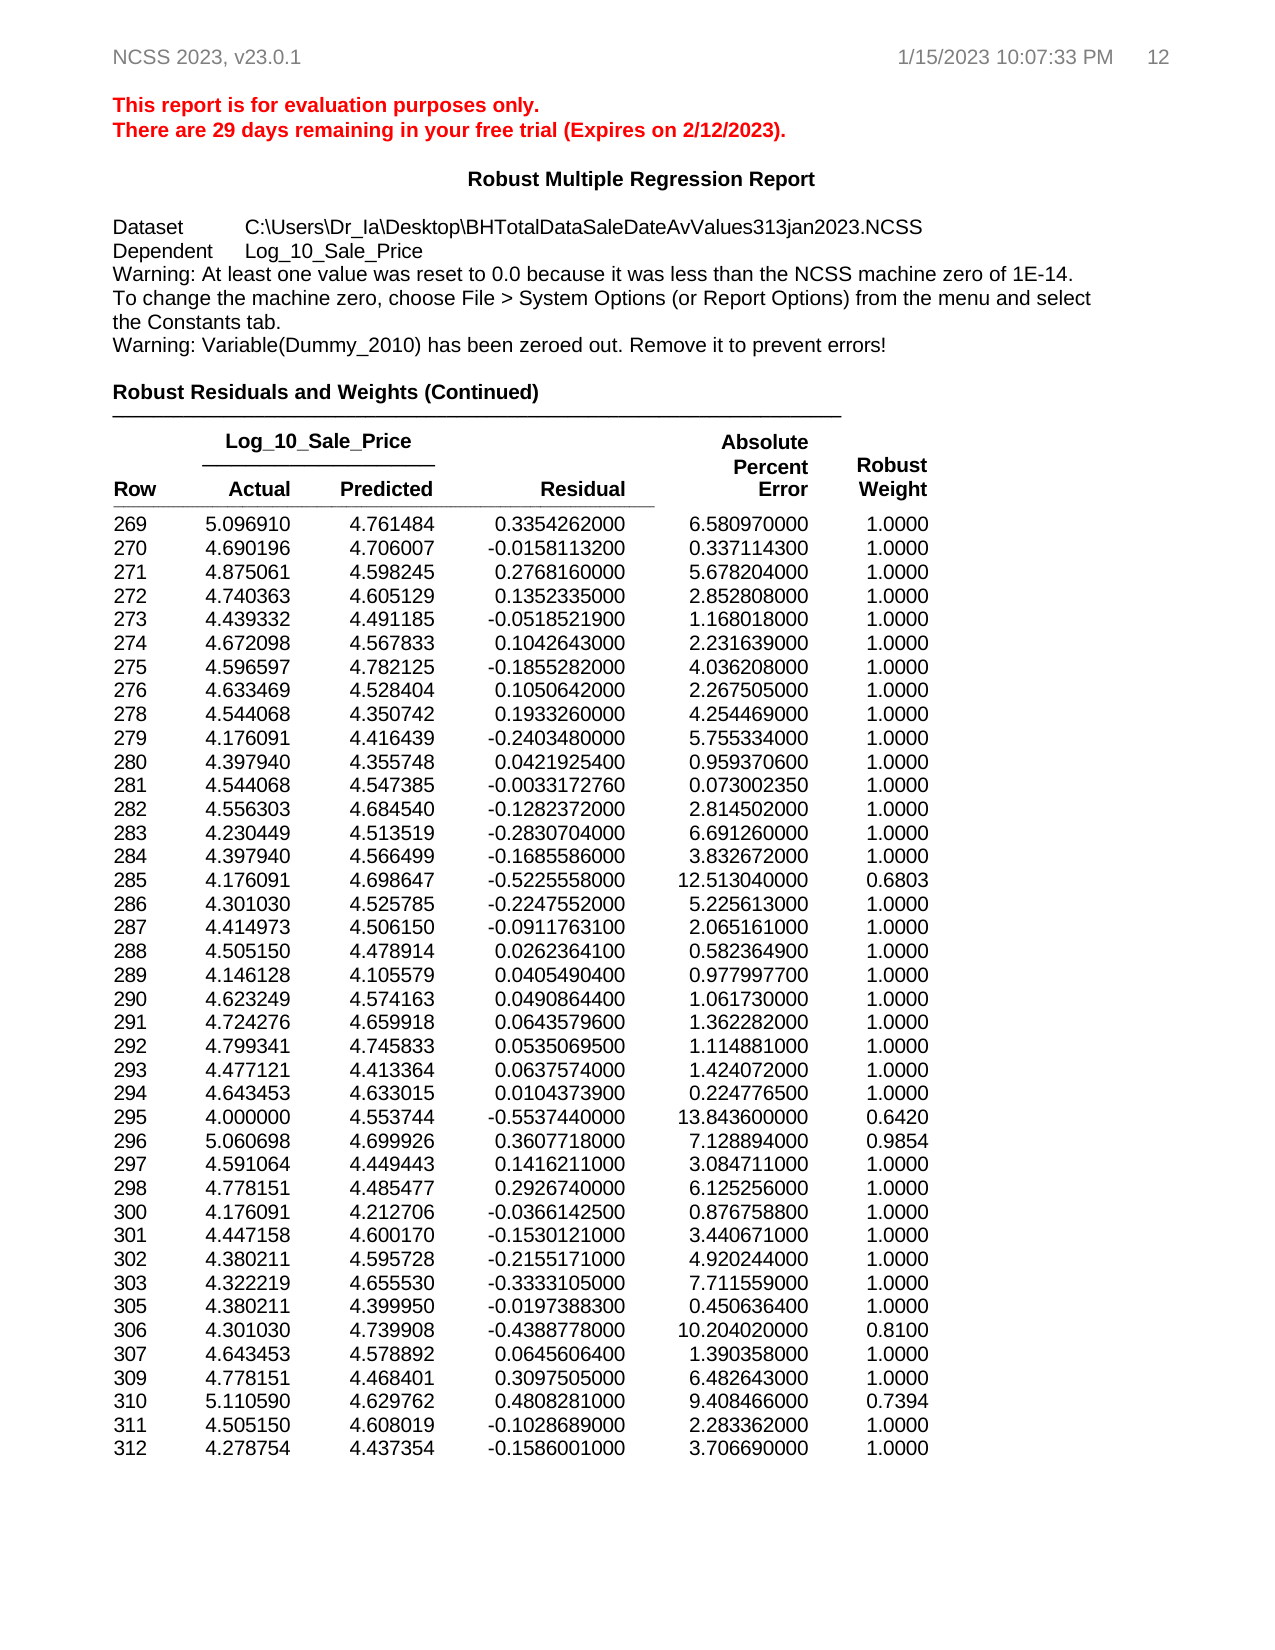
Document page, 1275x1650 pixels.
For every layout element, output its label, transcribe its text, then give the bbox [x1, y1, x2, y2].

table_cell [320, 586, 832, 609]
text Robust Residuals and Weights (Continued) [112, 381, 1181, 404]
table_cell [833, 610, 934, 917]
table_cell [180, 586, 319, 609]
table_cell 1.0000 [833, 562, 934, 586]
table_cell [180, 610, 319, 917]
table_cell 0.3354262000 [461, 515, 651, 538]
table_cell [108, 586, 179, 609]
table_cell 6.580970000 [651, 515, 832, 538]
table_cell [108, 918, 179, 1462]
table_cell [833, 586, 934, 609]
table_cell 0.337114300 [651, 539, 832, 562]
table_header Absolute Percent Error [651, 430, 832, 502]
table_cell 0.2768160000 [461, 562, 651, 586]
table_cell 5.096910 [180, 515, 319, 538]
table_cell 270 [108, 539, 179, 562]
table_cell 5.678204000 [651, 562, 832, 586]
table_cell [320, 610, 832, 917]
text ──────────────────────────────────────────────────────────────────────── [112, 404, 1181, 428]
table_cell 269 [108, 515, 179, 538]
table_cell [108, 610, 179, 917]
table_cell 4.875061 [180, 562, 319, 586]
table_cell 4.706007 [320, 539, 461, 562]
table_cell 4.598245 [320, 562, 461, 586]
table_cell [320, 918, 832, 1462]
table_cell 4.761484 [320, 515, 461, 538]
table_cell 271 [108, 562, 179, 586]
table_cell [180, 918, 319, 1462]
table_header Row [108, 430, 179, 502]
table_cell 1.0000 [833, 515, 934, 538]
table_header Residual [461, 430, 651, 502]
table_header Log_10_Sale_Price ──────────────── Actual Predicted [180, 430, 461, 502]
table_cell 4.690196 [180, 539, 319, 562]
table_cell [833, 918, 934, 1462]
table_cell 1.0000 [833, 539, 934, 562]
table_cell -0.0158113200 [461, 539, 651, 562]
table_header Robust Weight [833, 430, 934, 502]
